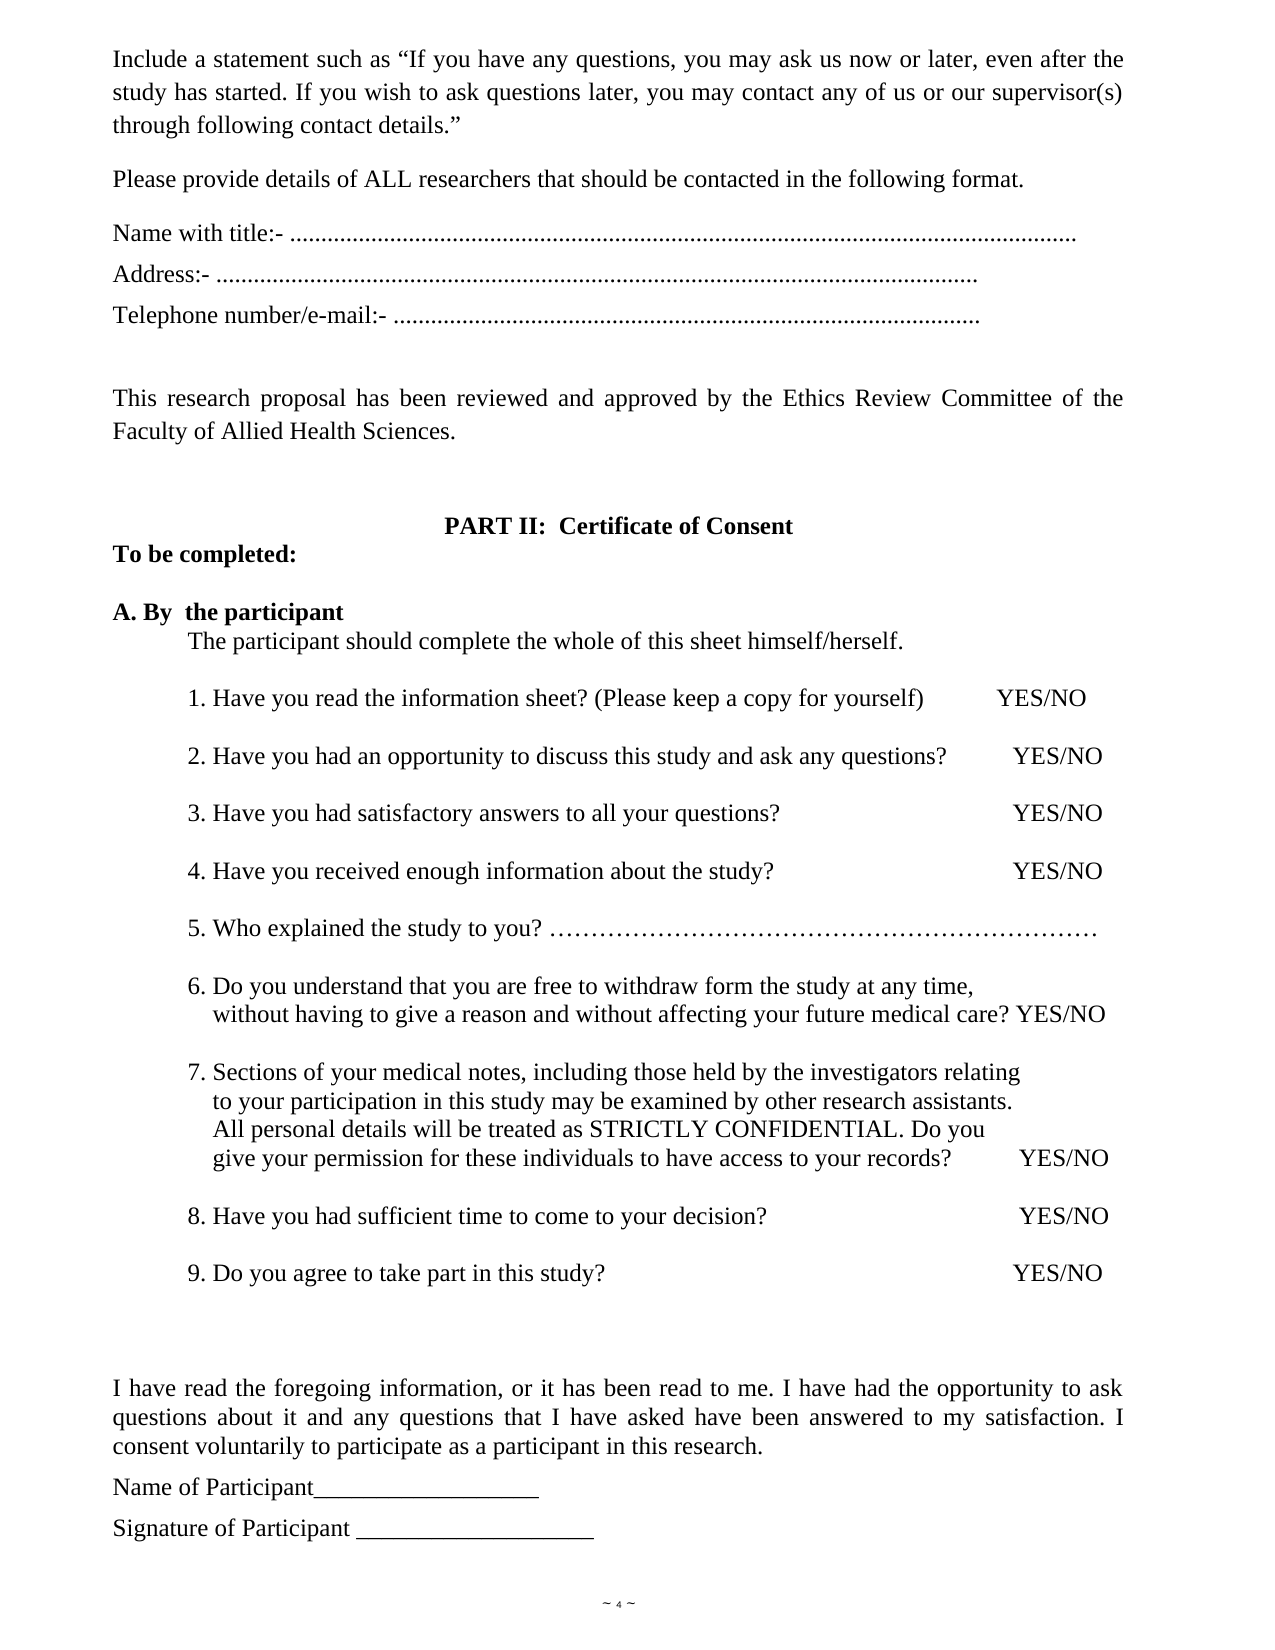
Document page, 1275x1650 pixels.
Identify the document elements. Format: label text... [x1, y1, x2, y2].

text without having to give a reason and without affecting your future medical care? YES/NO [187, 999, 1125, 1028]
text give your permission for these individuals to have access to your records? YES/NO [187, 1143, 1125, 1172]
text 1. Have you read the information sheet? (Please keep a copy for yourself) YES/NO [187, 683, 1125, 712]
text PART II: Certificate of Consent [112, 511, 1125, 539]
text 5. Who explained the study to you? ………………………………………………………… [187, 913, 1125, 942]
text 4. Have you received enough information about the study? YES/NO [187, 856, 1125, 884]
text Name of Participant__________________ [112, 1472, 1125, 1501]
text A. By the participant [112, 597, 1125, 626]
text Address:- .......................................................................................................................... [112, 259, 1125, 288]
text 8. Have you had sufficient time to come to your decision? YES/NO [187, 1201, 1125, 1229]
text 9. Do you agree to take part in this study? YES/NO [112, 1258, 1125, 1287]
text The participant should complete the whole of this sheet himself/herself. [187, 626, 1125, 654]
text 7. Sections of your medical notes, including those held by the investigators relating [187, 1057, 1125, 1086]
text Signature of Participant ___________________ [112, 1513, 1125, 1542]
text 3. Have you had satisfactory answers to all your questions? YES/NO [187, 798, 1125, 827]
text This research proposal has been reviewed and approved by the Ethics Review Committee of the Faculty of Allied Health Sciences. [112, 383, 1125, 444]
text Telephone number/e-mail:- .............................................................................................. [112, 300, 1125, 329]
text to your participation in this study may be examined by other research assistants. [187, 1086, 1125, 1114]
text Name with title:- .............................................................................................................................. [112, 218, 1125, 246]
text 6. Do you understand that you are free to withdraw form the study at any time, [187, 971, 1125, 999]
text Please provide details of ALL researchers that should be contacted in the following format. [112, 164, 1125, 193]
text I have read the foregoing information, or it has been read to me. I have had the opportunity to ask questions about it and any questions that I have asked have been answered to my satisfaction. I consent voluntarily to participate as a participant in this research. [112, 1373, 1125, 1459]
text All personal details will be treated as STRICTLY CONFIDENTIAL. Do you [187, 1114, 1125, 1143]
text Include a statement such as “If you have any questions, you may ask us now or later, even after the study has started. If you wish to ask questions later, you may contact any of us or our supervisor(s) through following contact details.” [112, 44, 1125, 139]
text To be completed: [112, 539, 1125, 568]
text 2. Have you had an opportunity to discuss this study and ask any questions? YES/NO [187, 741, 1125, 769]
